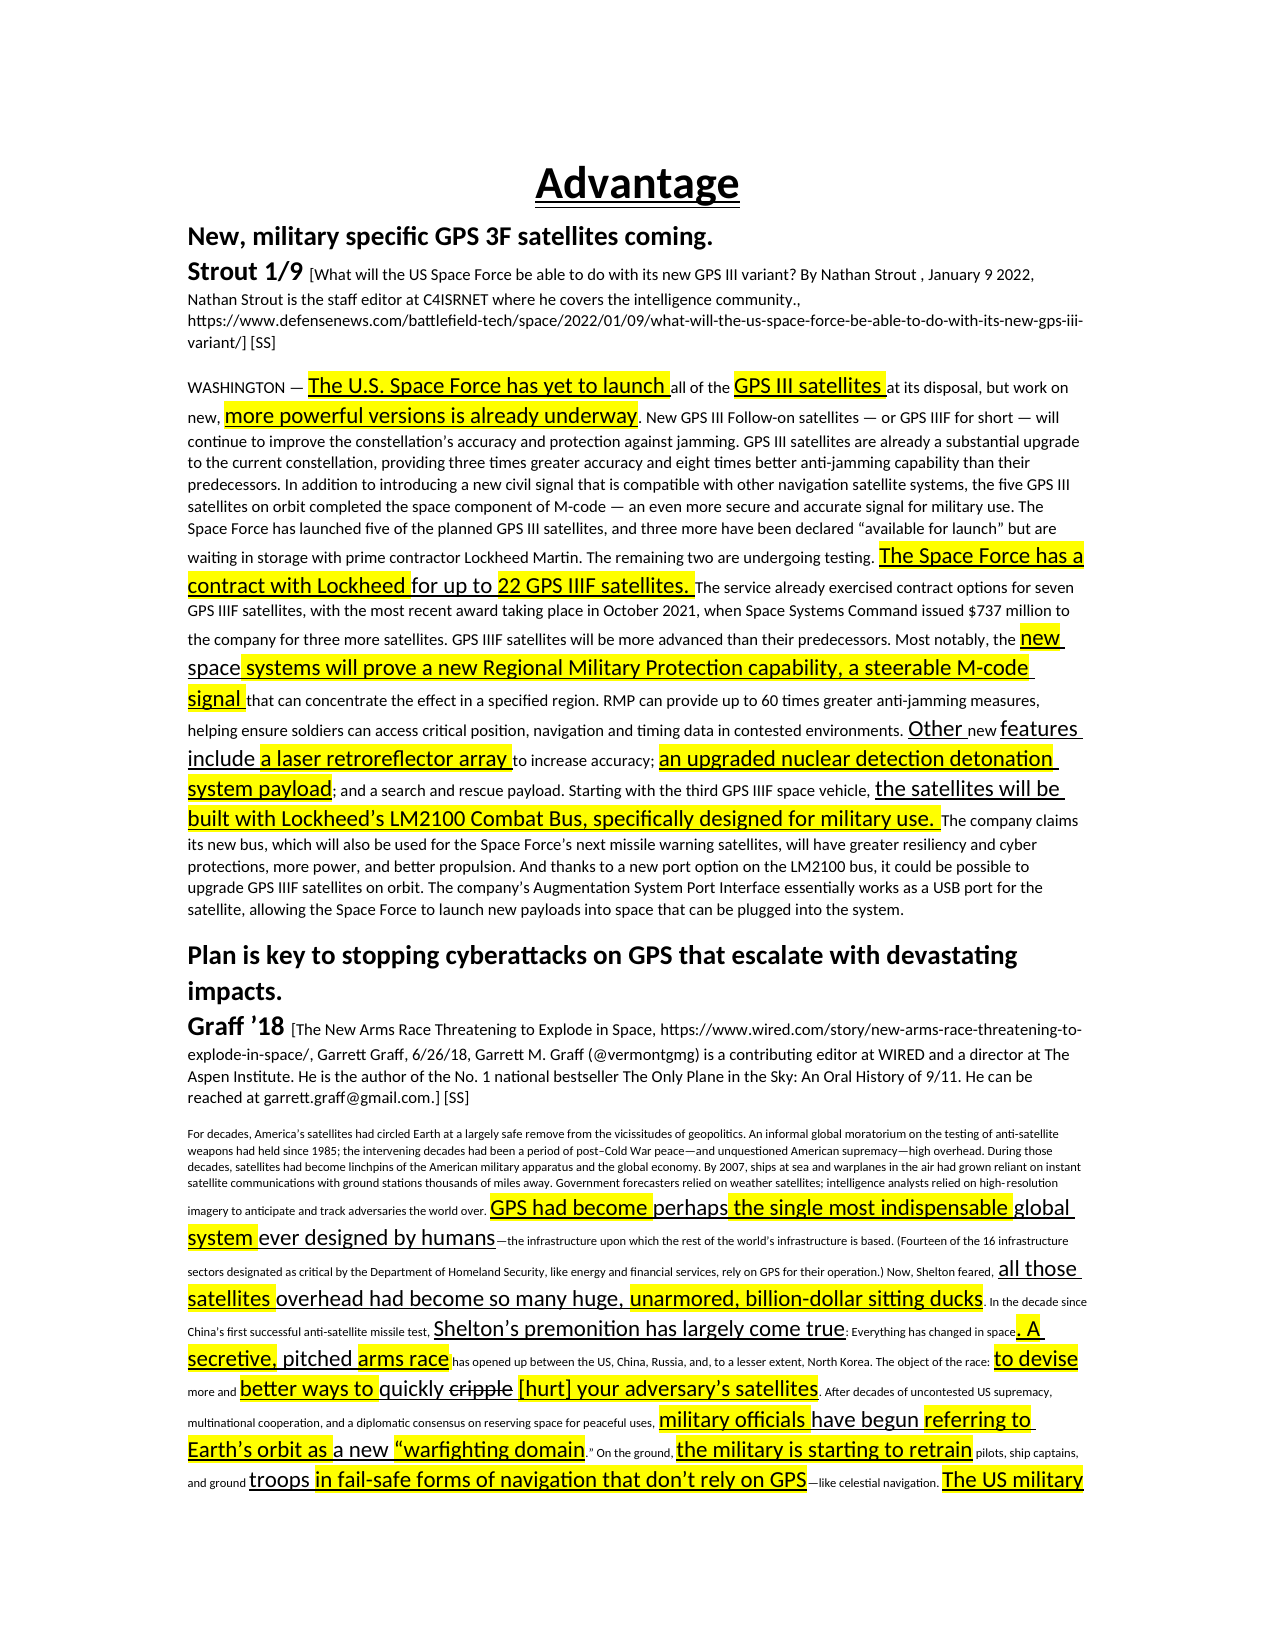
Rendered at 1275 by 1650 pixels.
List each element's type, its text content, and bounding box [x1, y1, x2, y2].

subtitle Advantage [187, 154, 1087, 210]
subtitle New, military specific GPS 3F satellites coming. [187, 219, 1087, 252]
subtitle Plan is key to stopping cyberattacks on GPS that escalate with devastating impacts. [187, 938, 1087, 1007]
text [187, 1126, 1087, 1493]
text Graff ’18 [The New Arms Race Threatening to Explode in Space, https://www.wired.com/story/new-arms-race-threatening-to-explode-in-space/, Garrett Graff, 6/26/18, Garrett M. Graff (@vermontgmg) is a contributing editor at WIRED and a director at The Aspen Institute. He is the author of the No. 1 national bestseller The Only Plane in the Sky: An Oral History of 9/11. He can be reached at garrett.graff@gmail.com.] [SS] [187, 1009, 1087, 1108]
text WASHINGTON — The U.S. Space Force has yet to launch all of the GPS III satellites at its disposal, but work on new, more powerful versions is already underway. New GPS III Follow-on satellites — or GPS IIIF for short — will continue to improve the constellation’s accuracy and protection against jamming. GPS III satellites are already a substantial upgrade to the current constellation, providing three times greater accuracy and eight times better anti-jamming capability than their predecessors. In addition to introducing a new civil signal that is compatible with other navigation satellite systems, the five GPS III satellites on orbit completed the space component of M-code — an even more secure and accurate signal for military use. The Space Force has launched five of the planned GPS III satellites, and three more have been declared “available for launch” but are waiting in storage with prime contractor Lockheed Martin. The remaining two are undergoing testing. The Space Force has a contract with Lockheed for up to 22 GPS IIIF satellites. The service already exercised contract options for seven GPS IIIF satellites, with the most recent award taking place in October 2021, when Space Systems Command issued $737 million to the company for three more satellites. GPS IIIF satellites will be more advanced than their predecessors. Most notably, the new space systems will prove a new Regional Military Protection capability, a steerable M-code signal that can concentrate the effect in a specified region. RMP can provide up to 60 times greater anti-jamming measures, helping ensure soldiers can access critical position, navigation and timing data in contested environments. Other new features include a laser retroreflector array to increase accuracy; an upgraded nuclear detection detonation system payload; and a search and rescue payload. Starting with the third GPS IIIF space vehicle, the satellites will be built with Lockheed’s LM2100 Combat Bus, specifically designed for military use. The company claims its new bus, which will also be used for the Space Force’s next missile warning satellites, will have greater resiliency and cyber protections, more power, and better propulsion. And thanks to a new port option on the LM2100 bus, it could be possible to upgrade GPS IIIF satellites on orbit. The company’s Augmentation System Port Interface essentially works as a USB port for the satellite, allowing the Space Force to launch new payloads into space that can be plugged into the system. [187, 371, 1087, 920]
text Strout 1/9 [What will the US Space Force be able to do with its new GPS III variant? By Nathan Strout , January 9 2022, Nathan Strout is the staff editor at C4ISRNET where he covers the intelligence community., https://www.defensenews.com/battlefield-tech/space/2022/01/09/what-will-the-us-space-force-be-able-to-do-with-its-new-gps-iii-variant/] [SS] [187, 254, 1087, 353]
